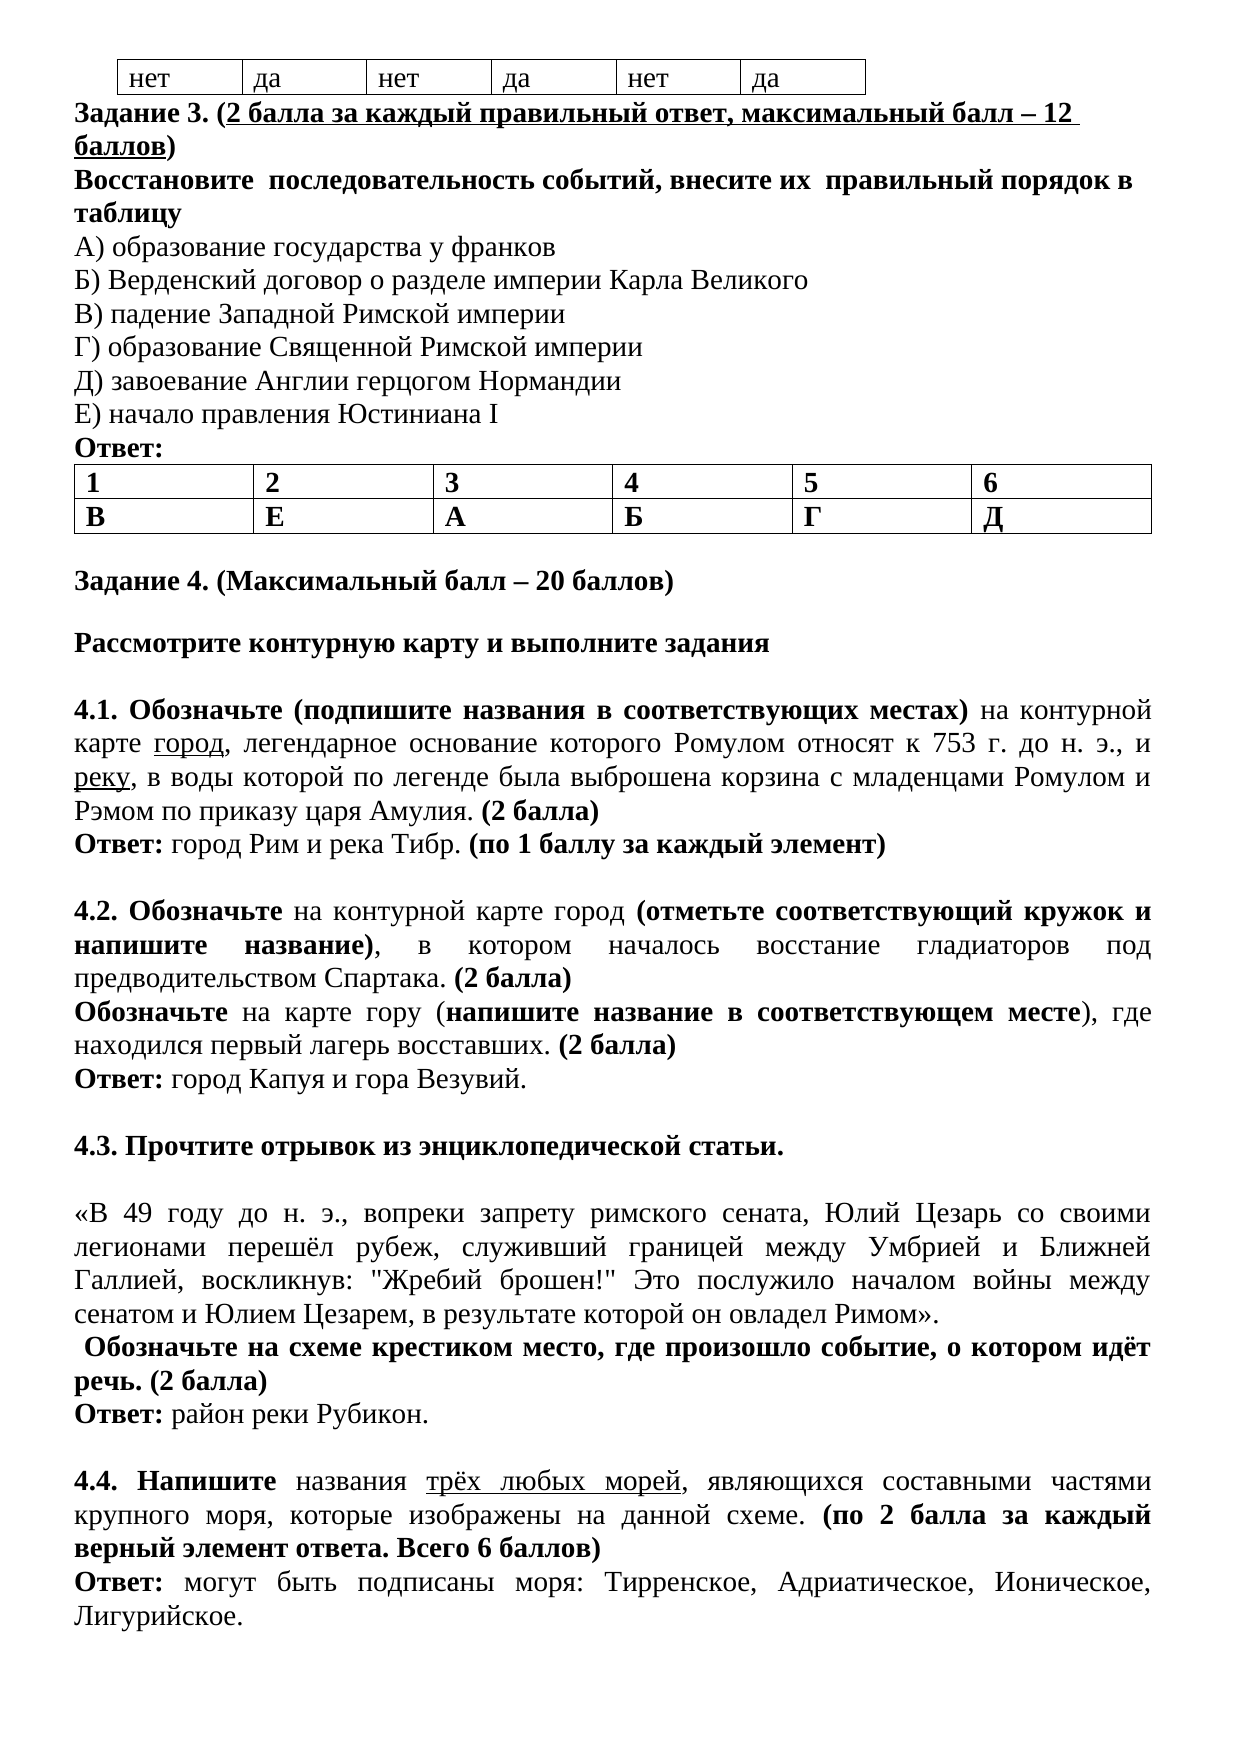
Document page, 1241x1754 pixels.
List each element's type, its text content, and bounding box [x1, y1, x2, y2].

text Ответ: город Капуя и гора Везувий. [74, 1061, 1152, 1094]
text Г) образование Священной Римской империи [74, 329, 1152, 363]
table_cell Е [254, 499, 433, 533]
text Ответ: могут быть подписаны моря: Тирренское, Адриатическое, Ионическое, Лигурийское. [74, 1564, 1152, 1631]
table_header 3 [434, 465, 612, 498]
table_header 2 [254, 465, 433, 498]
text Задание 3. (2 балла за каждый правильный ответ, максимальный балл – 12 баллов) [74, 95, 1152, 162]
text Ответ: [74, 430, 1152, 464]
text таблицу [74, 195, 1152, 229]
text 4.4. Напишите названия трёх любых морей, являющихся составными частями крупного моря, которые изображены на данной схеме. (по 2 балла за каждый верный элемент ответа. Всего 6 баллов) [74, 1463, 1152, 1564]
text Обозначьте на карте гору (напишите название в соответствующем месте), где находился первый лагерь восставших. (2 балла) [74, 994, 1152, 1061]
text «В 49 году до н. э., вопреки запрету римского сената, Юлий Цезарь со своими легионами перешёл рубеж, служивший границей между Умбрией и Ближней Галлией, воскликнув: "Жребий брошен!" Это послужило началом войны между сенатом и Юлием Цезарем, в результате которой он овладел Римом». [74, 1195, 1152, 1329]
table_cell да [492, 60, 616, 94]
table_cell нет [367, 60, 491, 94]
text А) образование государства у франков [74, 229, 1152, 262]
text Ответ: район реки Рубикон. [74, 1396, 1152, 1430]
text Б) Верденский договор о разделе империи Карла Великого [74, 262, 1152, 296]
table_cell Д [972, 499, 1151, 533]
table_cell нет [617, 60, 740, 94]
text 4.2. Обозначьте на контурной карте город (отметьте соответствующий кружок и напишите название), в котором началось восстание гладиаторов под предводительством Спартака. (2 балла) [74, 893, 1152, 994]
table_cell нет [118, 60, 242, 94]
table_cell да [741, 60, 865, 94]
table_cell Г [793, 499, 971, 533]
table_header 6 [972, 465, 1151, 498]
table_header 4 [613, 465, 792, 498]
text 4.3. Прочтите отрывок из энциклопедической статьи. [74, 1128, 1152, 1162]
table_header 1 [75, 465, 253, 498]
text Восстановите последовательность событий, внесите их правильный порядок в [74, 162, 1152, 195]
text Ответ: город Рим и река Тибр. (по 1 баллу за каждый элемент) [74, 826, 1152, 860]
text Обозначьте на схеме крестиком место, где произошло событие, о котором идёт речь. (2 балла) [74, 1329, 1152, 1396]
text Задание 4. (Максимальный балл – 20 баллов) [74, 563, 1152, 596]
table_cell В [75, 499, 253, 533]
text Д) завоевание Англии герцогом Нормандии [74, 363, 1152, 397]
text Е) начало правления Юстиниана I [74, 397, 1152, 430]
table_cell А [434, 499, 612, 533]
table_cell да [243, 60, 366, 94]
table_cell Б [613, 499, 792, 533]
text Рассмотрите контурную карту и выполните задания [74, 625, 1152, 658]
text 4.1. Обозначьте (подпишите названия в соответствующих местах) на контурной карте город, легендарное основание которого Ромулом относят к 753 г. до н. э., и реку, в воды которой по легенде была выброшена корзина с младенцами Ромулом и Рэмом по приказу царя Амулия. (2 балла) [74, 692, 1152, 826]
table_header 5 [793, 465, 971, 498]
text В) падение Западной Римской империи [74, 296, 1152, 329]
